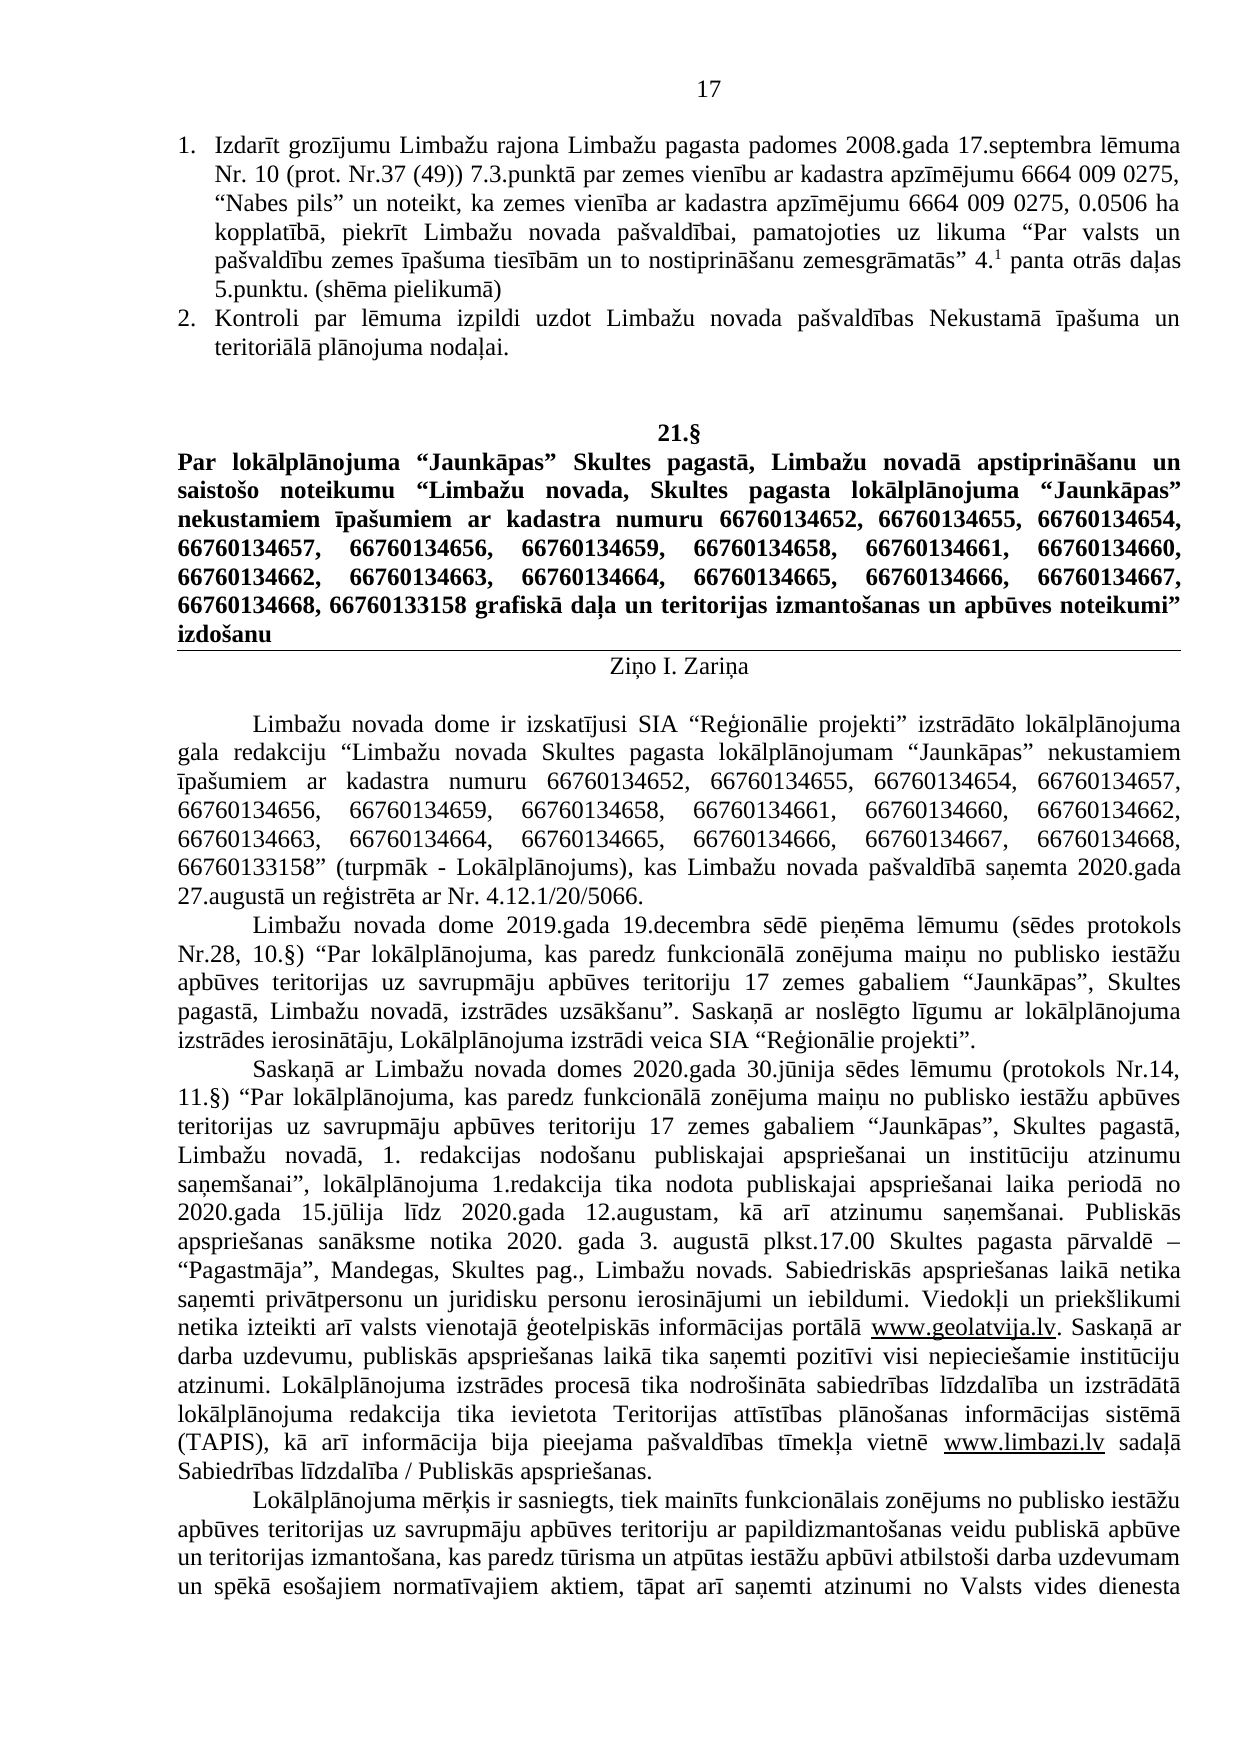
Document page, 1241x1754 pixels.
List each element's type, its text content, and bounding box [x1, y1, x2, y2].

text 21.§ [177, 418, 1181, 447]
text Limbažu novada dome 2019.gada 19.decembra sēdē pieņēma lēmumu (sēdes protokols Nr.28, 10.§) “Par lokālplānojuma, kas paredz funkcionālā zonējuma maiņu no publisko iestāžu apbūves teritorijas uz savrupmāju apbūves teritoriju 17 zemes gabaliem “Jaunkāpas”, Skultes pagastā, Limbažu novadā, izstrādes uzsākšanu”. Saskaņā ar noslēgto līgumu ar lokālplānojuma izstrādes ierosinātāju, Lokālplānojuma izstrādi veica SIA “Reģionālie projekti”. [177, 910, 1181, 1054]
text Ziņo I. Zariņa [177, 651, 1181, 680]
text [177, 1485, 1181, 1600]
list Izdarīt grozījumu Limbažu rajona Limbažu pagasta padomes 2008.gada 17.septembra lēmuma Nr. 10 (prot. Nr.37 (49)) 7.3.punktā par zemes vienību ar kadastra apzīmējumu 6664 009 0275, “Nabes pils” un noteikt, ka zemes vienība ar kadastra apzīmējumu 6664 009 0275, 0.0506 ha kopplatībā, piekrīt Limbažu novada pašvaldībai, pamatojoties uz likuma “Par valsts un pašvaldību zemes īpašuma tiesībām un to nostiprināšanu zemesgrāmatās” 4.1 panta otrās daļas 5.punktu. (shēma pielikumā) [177, 131, 1181, 303]
text Limbažu novada dome ir izskatījusi SIA “Reģionālie projekti” izstrādāto lokālplānojuma gala redakciju “Limbažu novada Skultes pagasta lokālplānojumam “Jaunkāpas” nekustamiem īpašumiem ar kadastra numuru 66760134652, 66760134655, 66760134654, 66760134657, 66760134656, 66760134659, 66760134658, 66760134661, 66760134660, 66760134662, 66760134663, 66760134664, 66760134665, 66760134666, 66760134667, 66760134668, 66760133158” (turpmāk - Lokālplānojums), kas Limbažu novada pašvaldībā saņemta 2020.gada 27.augustā un reģistrēta ar Nr. 4.12.1/20/5066. [177, 709, 1181, 910]
text Par lokālplānojuma “Jaunkāpas” Skultes pagastā, Limbažu novadā apstiprināšanu un saistošo noteikumu “Limbažu novada, Skultes pagasta lokālplānojuma “Jaunkāpas” nekustamiem īpašumiem ar kadastra numuru 66760134652, 66760134655, 66760134654, 66760134657, 66760134656, 66760134659, 66760134658, 66760134661, 66760134660, 66760134662, 66760134663, 66760134664, 66760134665, 66760134666, 66760134667, 66760134668, 66760133158 grafiskā daļa un teritorijas izmantošanas un apbūves noteikumi” izdošanu [177, 447, 1181, 650]
text Saskaņā ar Limbažu novada domes 2020.gada 30.jūnija sēdes lēmumu (protokols Nr.14, 11.§) “Par lokālplānojuma, kas paredz funkcionālā zonējuma maiņu no publisko iestāžu apbūves teritorijas uz savrupmāju apbūves teritoriju 17 zemes gabaliem “Jaunkāpas”, Skultes pagastā, Limbažu novadā, 1. redakcijas nodošanu publiskajai apspriešanai un institūciju atzinumu saņemšanai”, lokālplānojuma 1.redakcija tika nodota publiskajai apspriešanai laika periodā no 2020.gada 15.jūlija līdz 2020.gada 12.augustam, kā arī atzinumu saņemšanai. Publiskās apspriešanas sanāksme notika 2020. gada 3. augustā plkst.17.00 Skultes pagasta pārvaldē – “Pagastmāja”, Mandegas, Skultes pag., Limbažu novads. Sabiedriskās apspriešanas laikā netika saņemti privātpersonu un juridisku personu ierosinājumi un iebildumi. Viedokļi un priekšlikumi netika izteikti arī valsts vienotajā ģeotelpiskās informācijas portālā www.geolatvija.lv. Saskaņā ar darba uzdevumu, publiskās apspriešanas laikā tika saņemti pozitīvi visi nepieciešamie institūciju atzinumi. Lokālplānojuma izstrādes procesā tika nodrošināta sabiedrības līdzdalība un izstrādātā lokālplānojuma redakcija tika ievietota Teritorijas attīstības plānošanas informācijas sistēmā (TAPIS), kā arī informācija bija pieejama pašvaldības tīmekļa vietnē www.limbazi.lv sadaļā Sabiedrības līdzdalība / Publiskās apspriešanas. [177, 1169, 1181, 1485]
list Kontroli par lēmuma izpildi uzdot Limbažu novada pašvaldības Nekustamā īpašuma un teritoriālā plānojuma nodaļai. [177, 303, 1181, 361]
